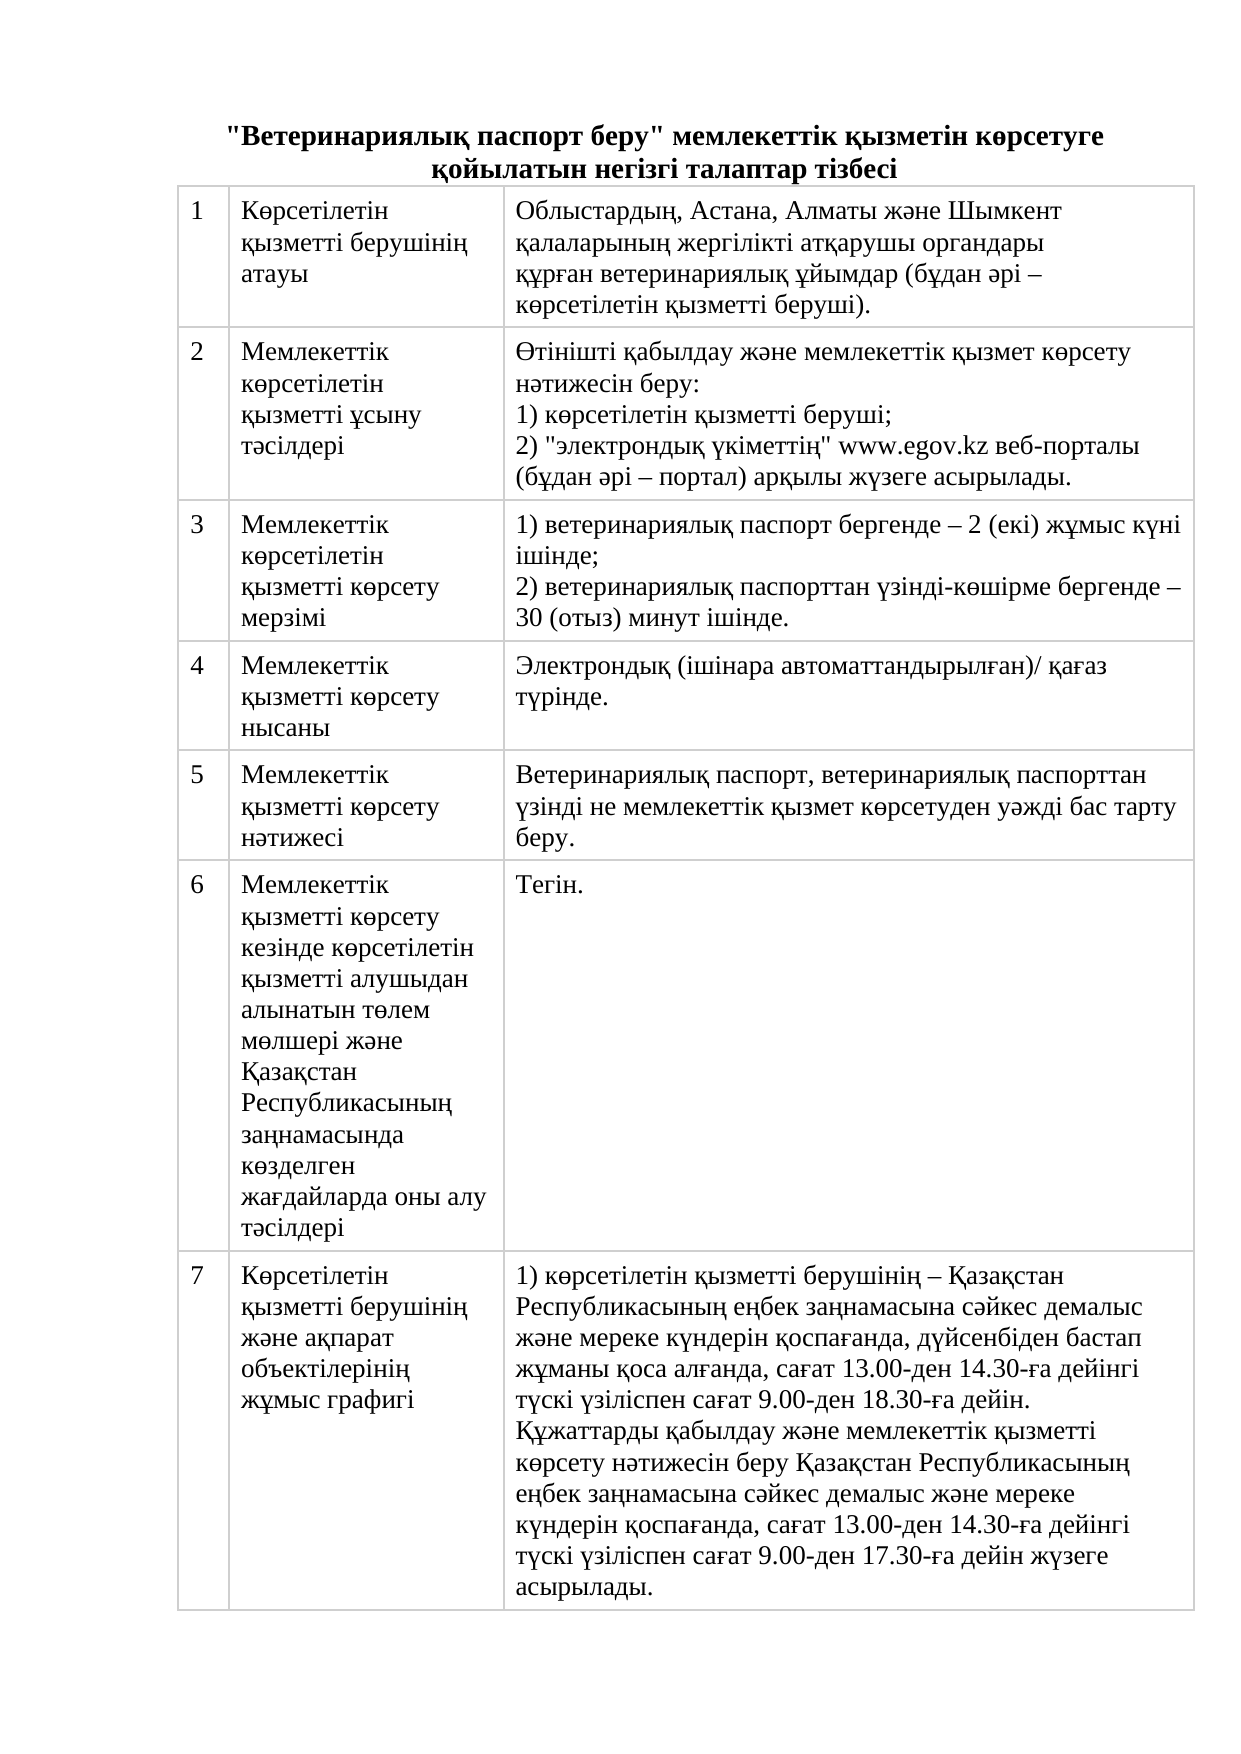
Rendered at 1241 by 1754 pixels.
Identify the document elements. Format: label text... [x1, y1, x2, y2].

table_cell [230, 1252, 503, 1608]
table_header Көрсетілетін қызметті берушінің атауы [230, 187, 503, 326]
table_cell Мемлекеттік қызметті көрсету нысаны [230, 642, 503, 749]
table_cell 5 [179, 751, 228, 859]
table_cell 2 [179, 328, 228, 498]
table_cell 6 [179, 861, 228, 1249]
table_header 1 [179, 187, 228, 326]
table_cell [505, 1252, 1193, 1608]
table_cell 4 [179, 642, 228, 749]
table_cell Мемлекеттік қызметті көрсету нәтижесі [230, 751, 503, 859]
table_cell Мемлекеттік көрсетілетін қызметті ұсыну тәсілдері [230, 328, 503, 498]
table_cell 3 [179, 501, 228, 639]
table_cell Электрондық (ішінара автоматтандырылған)/ қағаз түрінде. [505, 642, 1193, 749]
table_cell Өтінішті қабылдау және мемлекеттік қызмет көрсету нәтижесін беру: 1) көрсетілетін қызметті беруші; 2) "электрондық үкіметтің" www.egov.kz веб-порталы (бұдан әрі – портал) арқылы жүзеге асырылады. [505, 328, 1193, 498]
table_cell Тегін. [505, 861, 1193, 1249]
table_cell 1) ветеринариялық паспорт бергенде – 2 (екі) жұмыс күні ішінде; 2) ветеринариялық паспорттан үзінді-көшірме бергенде – 30 (отыз) минут ішінде. [505, 501, 1193, 639]
text "Ветеринариялық паспорт беру" мемлекеттік қызметін көрсетуге қойылатын негізгі талаптар тізбесі [177, 118, 1152, 185]
table_cell Ветеринариялық паспорт, ветеринариялық паспорттан үзінді не мемлекеттік қызмет көрсетуден уәжді бас тарту беру. [505, 751, 1193, 859]
table_cell Мемлекеттік қызметті көрсету кезінде көрсетілетін қызметті алушыдан алынатын төлем мөлшері және Қазақстан Республикасының заңнамасында көзделген жағдайларда оны алу тәсілдері [230, 861, 503, 1249]
table_header Облыстардың, Астана, Алматы және Шымкент қалаларының жергілікті атқарушы органдары құрған ветеринариялық ұйымдар (бұдан әрі – көрсетілетін қызметті беруші). [505, 187, 1193, 326]
table_cell Мемлекеттік көрсетілетін қызметті көрсету мерзімі [230, 501, 503, 639]
table_cell 7 [179, 1252, 228, 1608]
